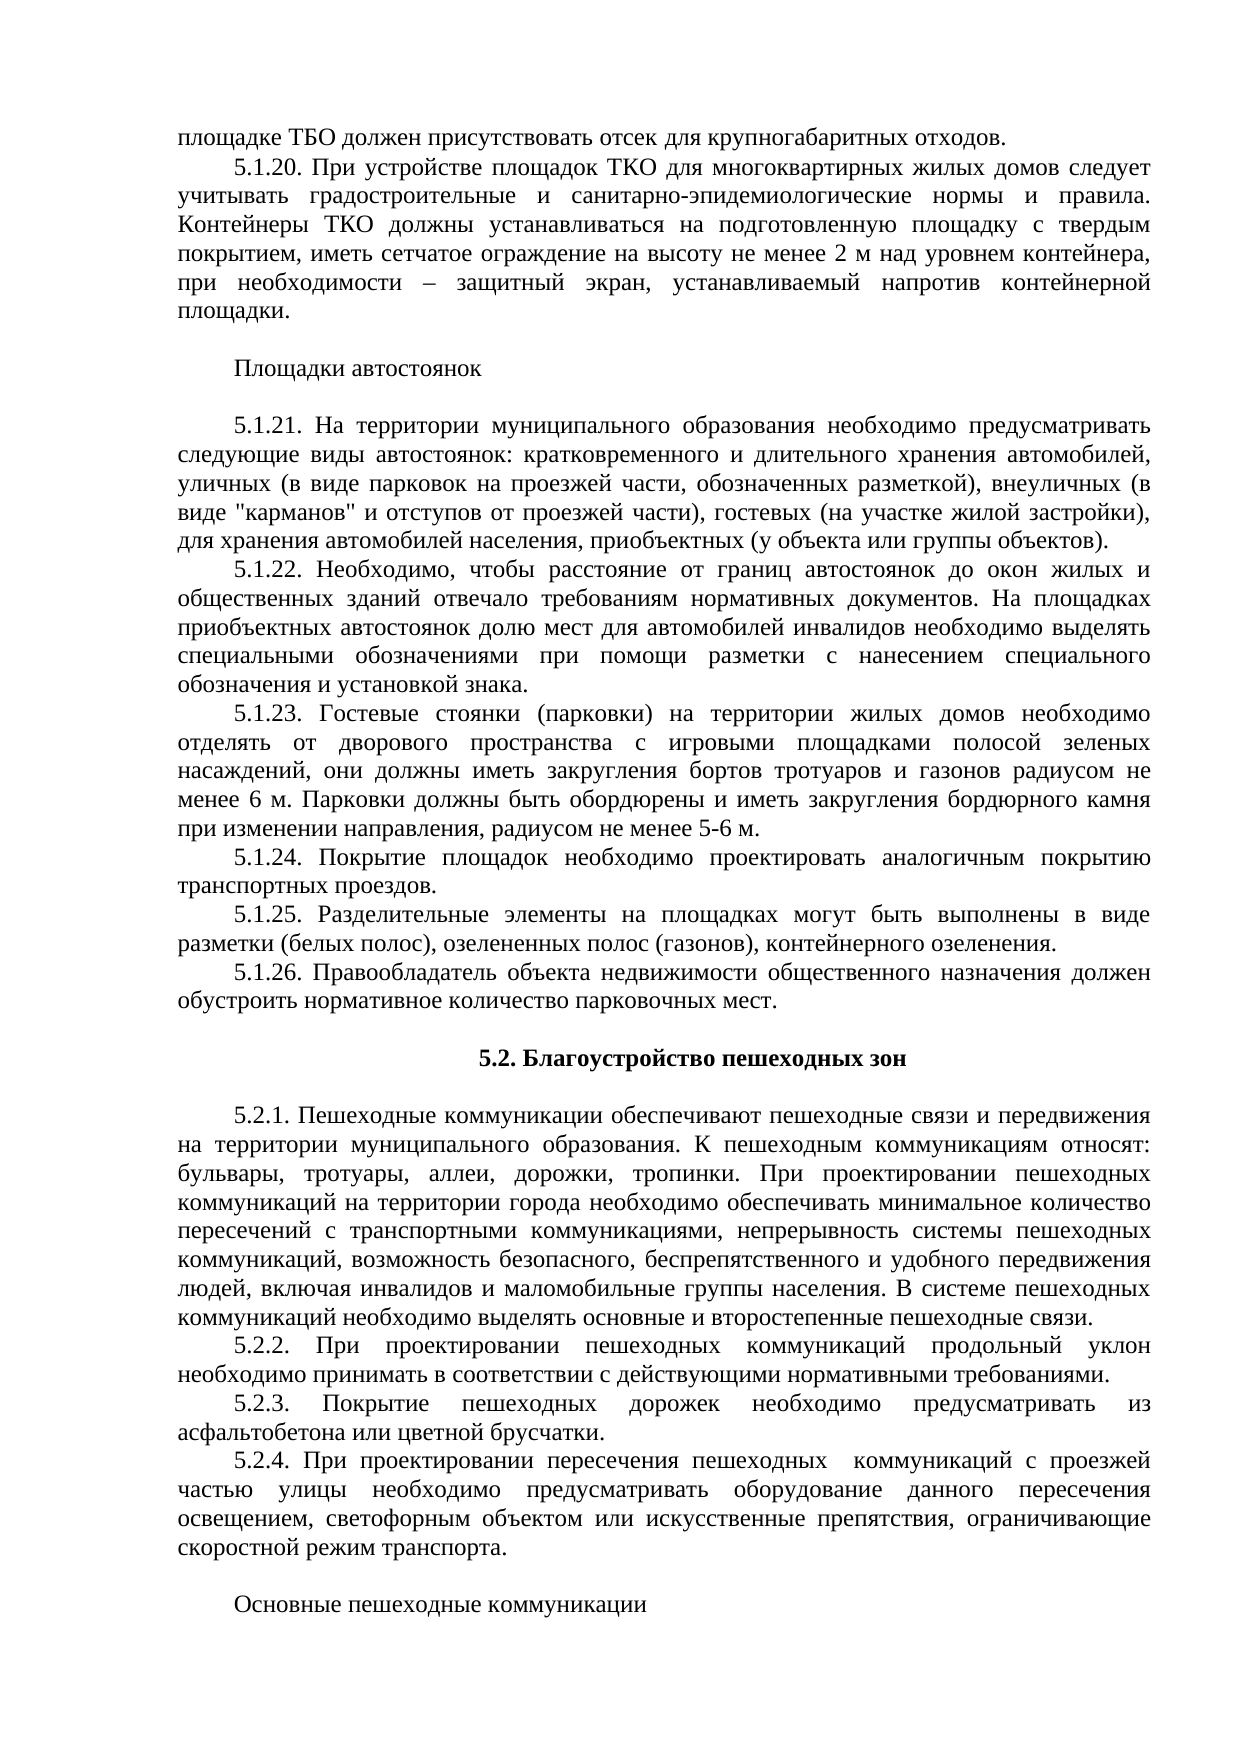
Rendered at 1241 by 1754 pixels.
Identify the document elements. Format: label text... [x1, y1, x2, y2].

text 5.2.1. Пешеходные коммуникации обеспечивают пешеходные связи и передвижения на территории муниципального образования. К пешеходным коммуникациям относят: бульвары, тротуары, аллеи, дорожки, тропинки. При проектировании пешеходных коммуникаций на территории города необходимо обеспечивать минимальное количество пересечений с транспортными коммуникациями, непрерывность системы пешеходных коммуникаций, возможность безопасного, беспрепятственного и удобного передвижения людей, включая инвалидов и маломобильные группы населения. В системе пешеходных коммуникаций необходимо выделять основные и второстепенные пешеходные связи. [177, 1100, 1152, 1330]
text 5.1.23. Гостевые стоянки (парковки) на территории жилых домов необходимо отделять от дворового пространства с игровыми площадками полосой зеленых насаждений, они должны иметь закругления бортов тротуаров и газонов радиусом не менее 6 м. Парковки должны быть обордюрены и иметь закругления бордюрного камня при изменении направления, радиусом не менее 5-6 м. [177, 698, 1152, 842]
text 5.1.21. На территории муниципального образования необходимо предусматривать следующие виды автостоянок: кратковременного и длительного хранения автомобилей, уличных (в виде парковок на проезжей части, обозначенных разметкой), внеуличных (в виде "карманов" и отступов от проезжей части), гостевых (на участке жилой застройки), для хранения автомобилей населения, приобъектных (у объекта или группы объектов). [177, 410, 1152, 554]
text 5.2.4. При проектировании пересечения пешеходных коммуникаций с проезжей частью улицы необходимо предусматривать оборудование данного пересечения освещением, светофорным объектом или искусственные препятствия, ограничивающие скоростной режим транспорта. [177, 1445, 1152, 1560]
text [177, 118, 1152, 152]
text 5.1.20. При устройстве площадок ТКО для многоквартирных жилых домов следует учитывать градостроительные и санитарно-эпидемиологические нормы и правила. Контейнеры ТКО должны устанавливаться на подготовленную площадку с твердым покрытием, иметь сетчатое ограждение на высоту не менее 2 м над уровнем контейнера, при необходимости – защитный экран, устанавливаемый напротив контейнерной площадки. [177, 152, 1152, 324]
text 5.1.26. Правообладатель объекта недвижимости общественного назначения должен обустроить нормативное количество парковочных мест. [177, 957, 1152, 1014]
text 5.2. Благоустройство пешеходных зон [177, 1043, 1152, 1072]
text 5.2.2. При проектировании пешеходных коммуникаций продольный уклон необходимо принимать в соответствии с действующими нормативными требованиями. [177, 1330, 1152, 1388]
text 5.1.22. Необходимо, чтобы расстояние от границ автостоянок до окон жилых и общественных зданий отвечало требованиям нормативных документов. На площадках приобъектных автостоянок долю мест для автомобилей инвалидов необходимо выделять специальными обозначениями при помощи разметки с нанесением специального обозначения и установкой знака. [177, 554, 1152, 698]
text 5.1.24. Покрытие площадок необходимо проектировать аналогичным покрытию транспортных проездов. [177, 842, 1152, 899]
text Основные пешеходные коммуникации [177, 1589, 1152, 1618]
text Площадки автостоянок [177, 353, 1152, 382]
text 5.1.25. Разделительные элементы на площадках могут быть выполнены в виде разметки (белых полос), озелененных полос (газонов), контейнерного озеленения. [177, 899, 1152, 957]
text 5.2.3. Покрытие пешеходных дорожек необходимо предусматривать из асфальтобетона или цветной брусчатки. [177, 1388, 1152, 1445]
